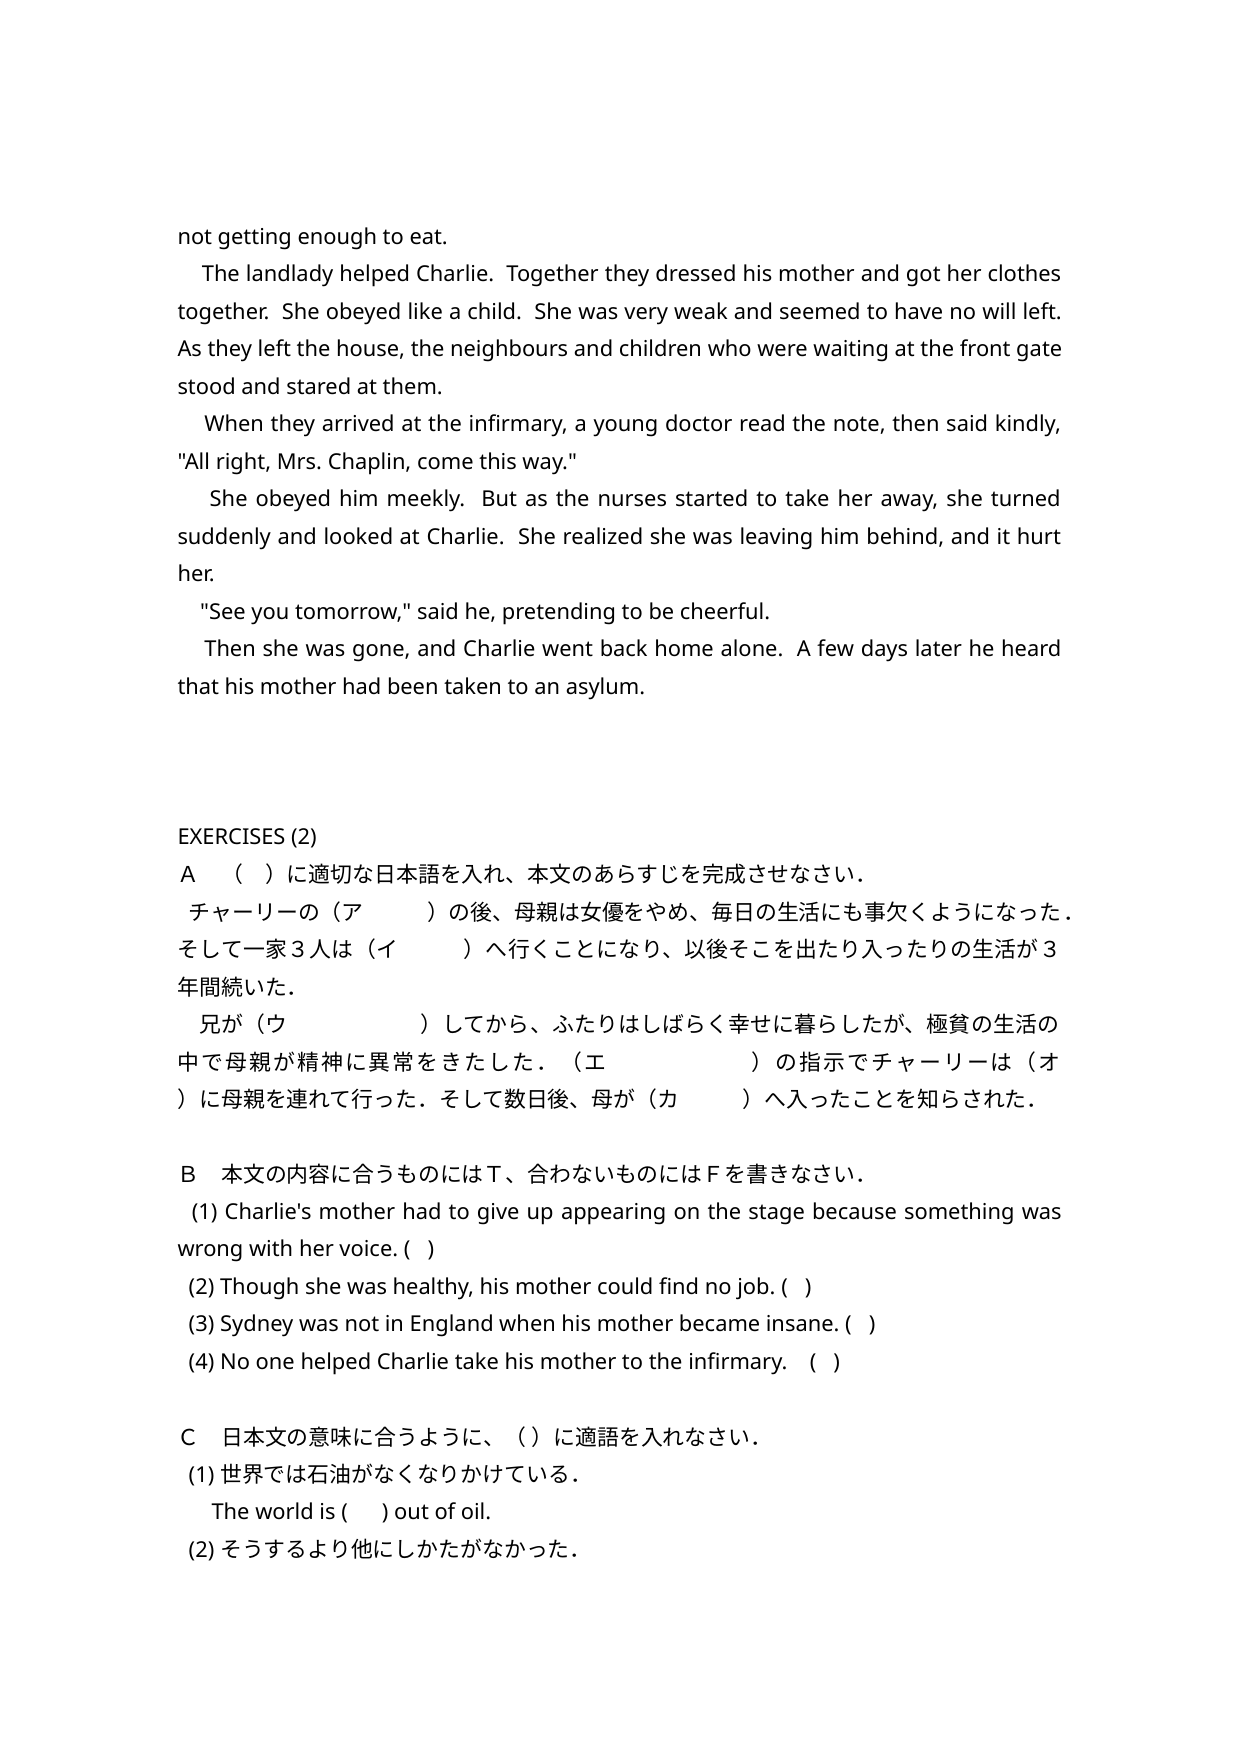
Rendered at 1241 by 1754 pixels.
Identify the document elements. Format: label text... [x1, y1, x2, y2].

text (2) Though she was healthy, his mother could find no job. ( ) [177, 1267, 1063, 1304]
text Then she was gone, and Charlie went back home alone. A few days later he heard that his mother had been taken to an asylum. [177, 629, 1063, 704]
text When they arrived at the infirmary, a young doctor read the note, then said kindly, "All right, Mrs. Chaplin, come this way." [177, 404, 1063, 479]
text She obeyed him meekly. But as the nurses started to take her away, she turned suddenly and looked at Charlie. She realized she was leaving him behind, and it hurt her. [177, 479, 1063, 592]
text EXERCISES (2) [177, 817, 1063, 854]
text Ｂ 本文の内容に合うものにはＴ、合わないものにはＦを書きなさい． [177, 1154, 1063, 1192]
text 兄が（ウ ）してから、ふたりはしばらく幸せに暮らしたが、極貧の生活の中で母親が精神に異常をきたした．（エ ）の指示でチャーリーは（オ ）に母親を連れて行った．そして数日後、母が（カ ）へ入ったことを知らされた． [177, 1004, 1063, 1117]
text (1) 世界では石油がなくなりかけている． [177, 1454, 1063, 1492]
text The world is ( ) out of oil. [177, 1492, 1063, 1529]
text (2) そうするより他にしかたがなかった． [177, 1529, 1063, 1567]
text (4) No one helped Charlie take his mother to the infirmary. ( ) [177, 1342, 1063, 1379]
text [177, 217, 1063, 254]
text Ａ （ ）に適切な日本語を入れ、本文のあらすじを完成させなさい． [177, 854, 1063, 892]
text チャーリーの（ア ）の後、母親は女優をやめ、毎日の生活にも事欠くようになった．そして一家３人は（イ ）へ行くことになり、以後そこを出たり入ったりの生活が３年間続いた． [177, 892, 1063, 1004]
text (3) Sydney was not in England when his mother became insane. ( ) [177, 1304, 1063, 1342]
text Ｃ 日本文の意味に合うように、（ ）に適語を入れなさい． [177, 1417, 1063, 1454]
text "See you tomorrow," said he, pretending to be cheerful. [177, 592, 1063, 629]
text (1) Charlie's mother had to give up appearing on the stage because something was wrong with her voice. ( ) [177, 1192, 1063, 1267]
text The landlady helped Charlie. Together they dressed his mother and got her clothes together. She obeyed like a child. She was very weak and seemed to have no will left. As they left the house, the neighbours and children who were waiting at the front gate stood and stared at them. [177, 254, 1063, 404]
